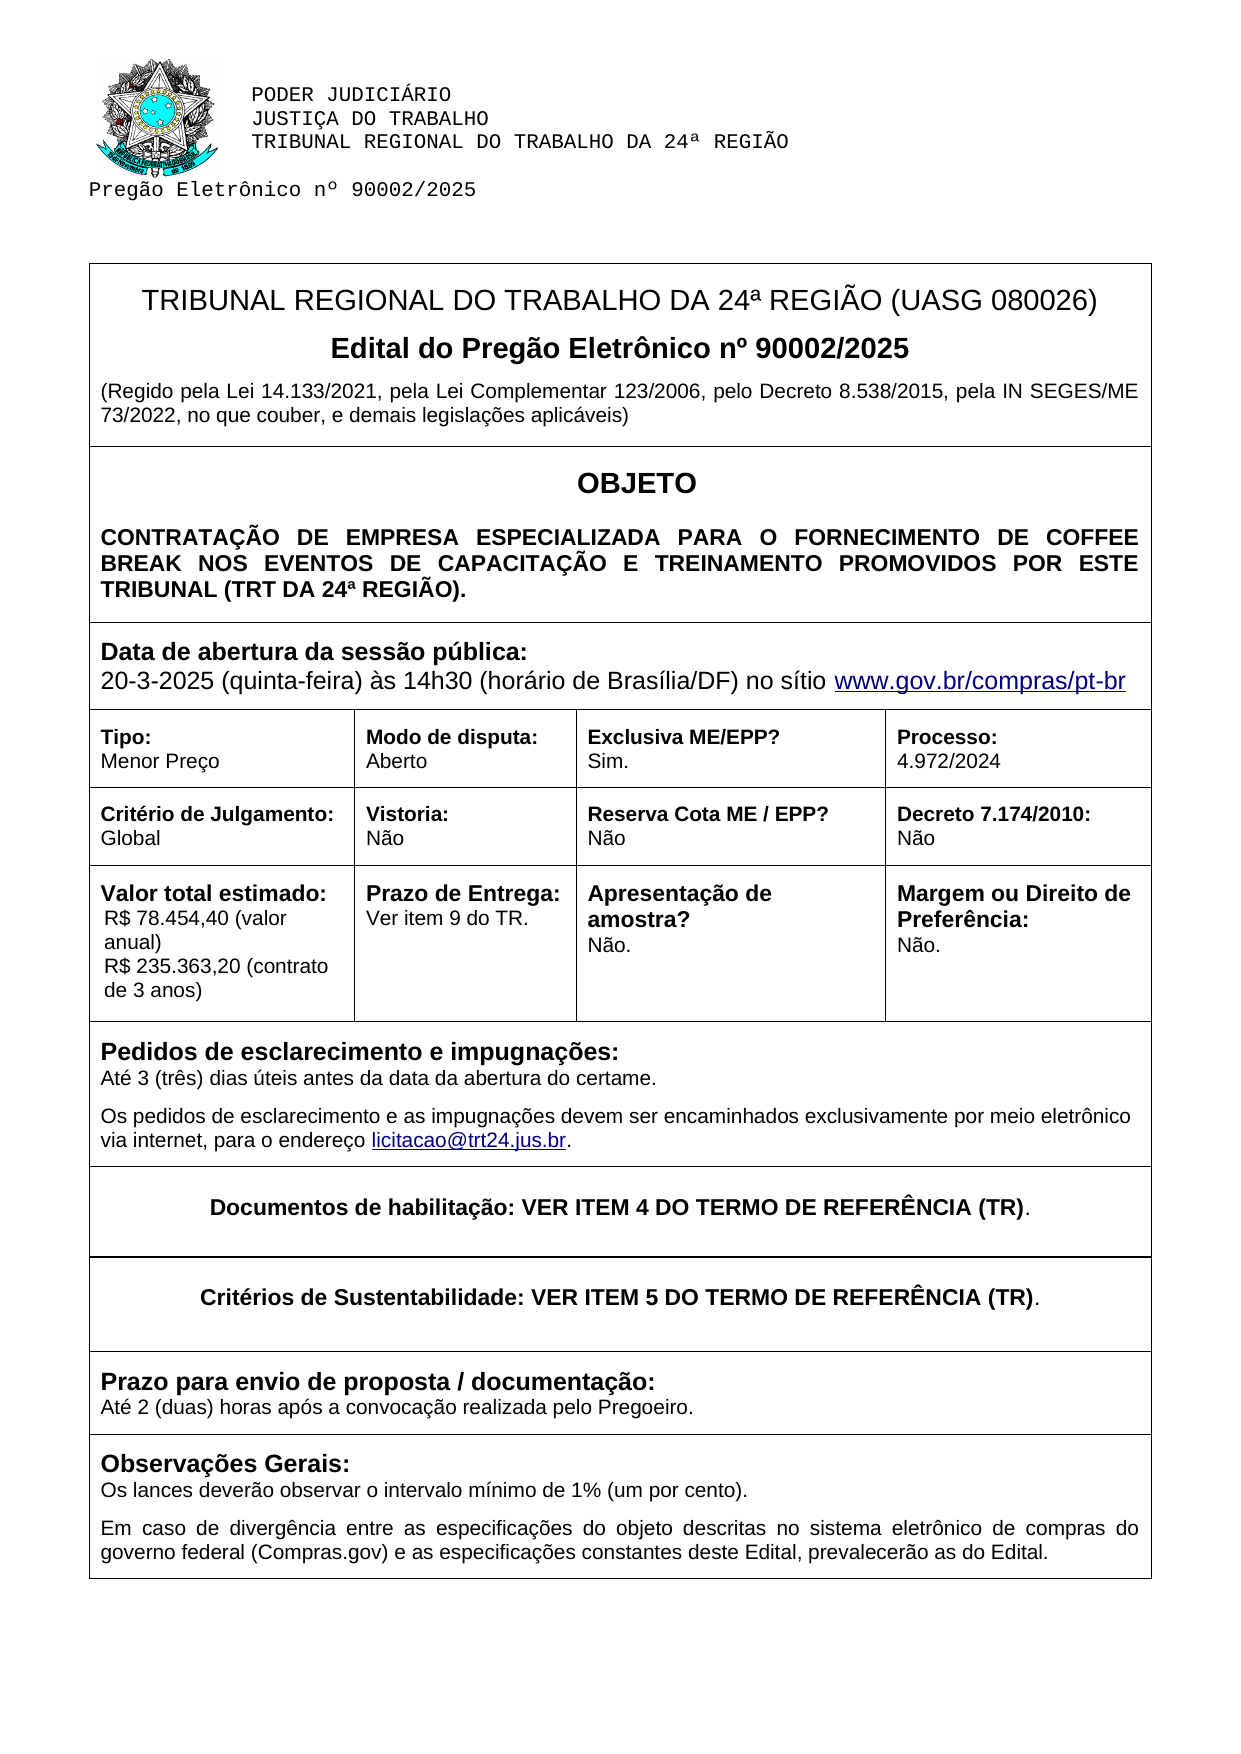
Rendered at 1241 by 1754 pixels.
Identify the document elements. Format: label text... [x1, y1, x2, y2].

table_cell Observações Gerais: Os lances deverão observar o intervalo mínimo de 1% (um por cento). Em caso de divergência entre as especificações do objeto descritas no sistema eletrônico de compras do governo federal (Compras.gov) e as especificações constantes deste Edital, prevalecerão as do Edital. [90, 1435, 1151, 1578]
table_cell Documentos de habilitação: VER ITEM 4 DO TERMO DE REFERÊNCIA (TR). [90, 1167, 1151, 1256]
table_cell Prazo de Entrega: Ver item 9 do TR. [355, 866, 576, 1021]
table_cell Processo: 4.972/2024 [886, 710, 1151, 787]
table_cell Pedidos de esclarecimento e impugnações: Até 3 (três) dias úteis antes da data da abertura do certame. Os pedidos de esclarecimento e as impugnações devem ser encaminhados exclusivamente por meio eletrônico via internet, para o endereço licitacao@trt24.jus.br. [90, 1022, 1151, 1166]
table_cell Decreto 7.174/2010: Não [886, 788, 1151, 864]
table_cell Modo de disputa: Aberto [355, 710, 576, 787]
table_cell Critérios de Sustentabilidade: VER ITEM 5 DO TERMO DE REFERÊNCIA (TR). [90, 1258, 1151, 1351]
table_cell Exclusiva ME/EPP? Sim. [577, 710, 885, 787]
table_cell Tipo: Menor Preço [90, 710, 354, 787]
table_cell Valor total estimado: R$ 78.454,40 (valor anual) R$ 235.363,20 (contrato de 3 anos) [90, 866, 354, 1021]
table_cell OBJETO CONTRATAÇÃO DE EMPRESA ESPECIALIZADA PARA O FORNECIMENTO DE COFFEE BREAK NOS EVENTOS DE CAPACITAÇÃO E TREINAMENTO PROMOVIDOS POR ESTE TRIBUNAL (TRT DA 24ª REGIÃO). [90, 447, 1151, 622]
table_cell Critério de Julgamento: Global [90, 788, 354, 864]
table_cell Data de abertura da sessão pública: 20-3-2025 (quinta-feira) às 14h30 (horário de Brasília/DF) no sítio www.gov.br/compras/pt-br [90, 623, 1151, 709]
table_cell Apresentação de amostra? Não. [577, 866, 885, 1021]
table_cell Margem ou Direito de Preferência: Não. [886, 866, 1151, 1021]
table_cell Vistoria: Não [355, 788, 576, 864]
table_header TRIBUNAL REGIONAL DO TRABALHO DA 24ª REGIÃO (UASG 080026) Edital do Pregão Eletrônico nº 90002/2025 (Regido pela Lei 14.133/2021, pela Lei Complementar 123/2006, pelo Decreto 8.538/2015, pela IN SEGES/ME 73/2022, no que couber, e demais legislações aplicáveis) [90, 264, 1151, 446]
picture [96, 59, 220, 178]
table_cell Prazo para envio de proposta / documentação: Até 2 (duas) horas após a convocação realizada pelo Pregoeiro. [90, 1352, 1151, 1433]
table_cell Reserva Cota ME / EPP? Não [577, 788, 885, 864]
